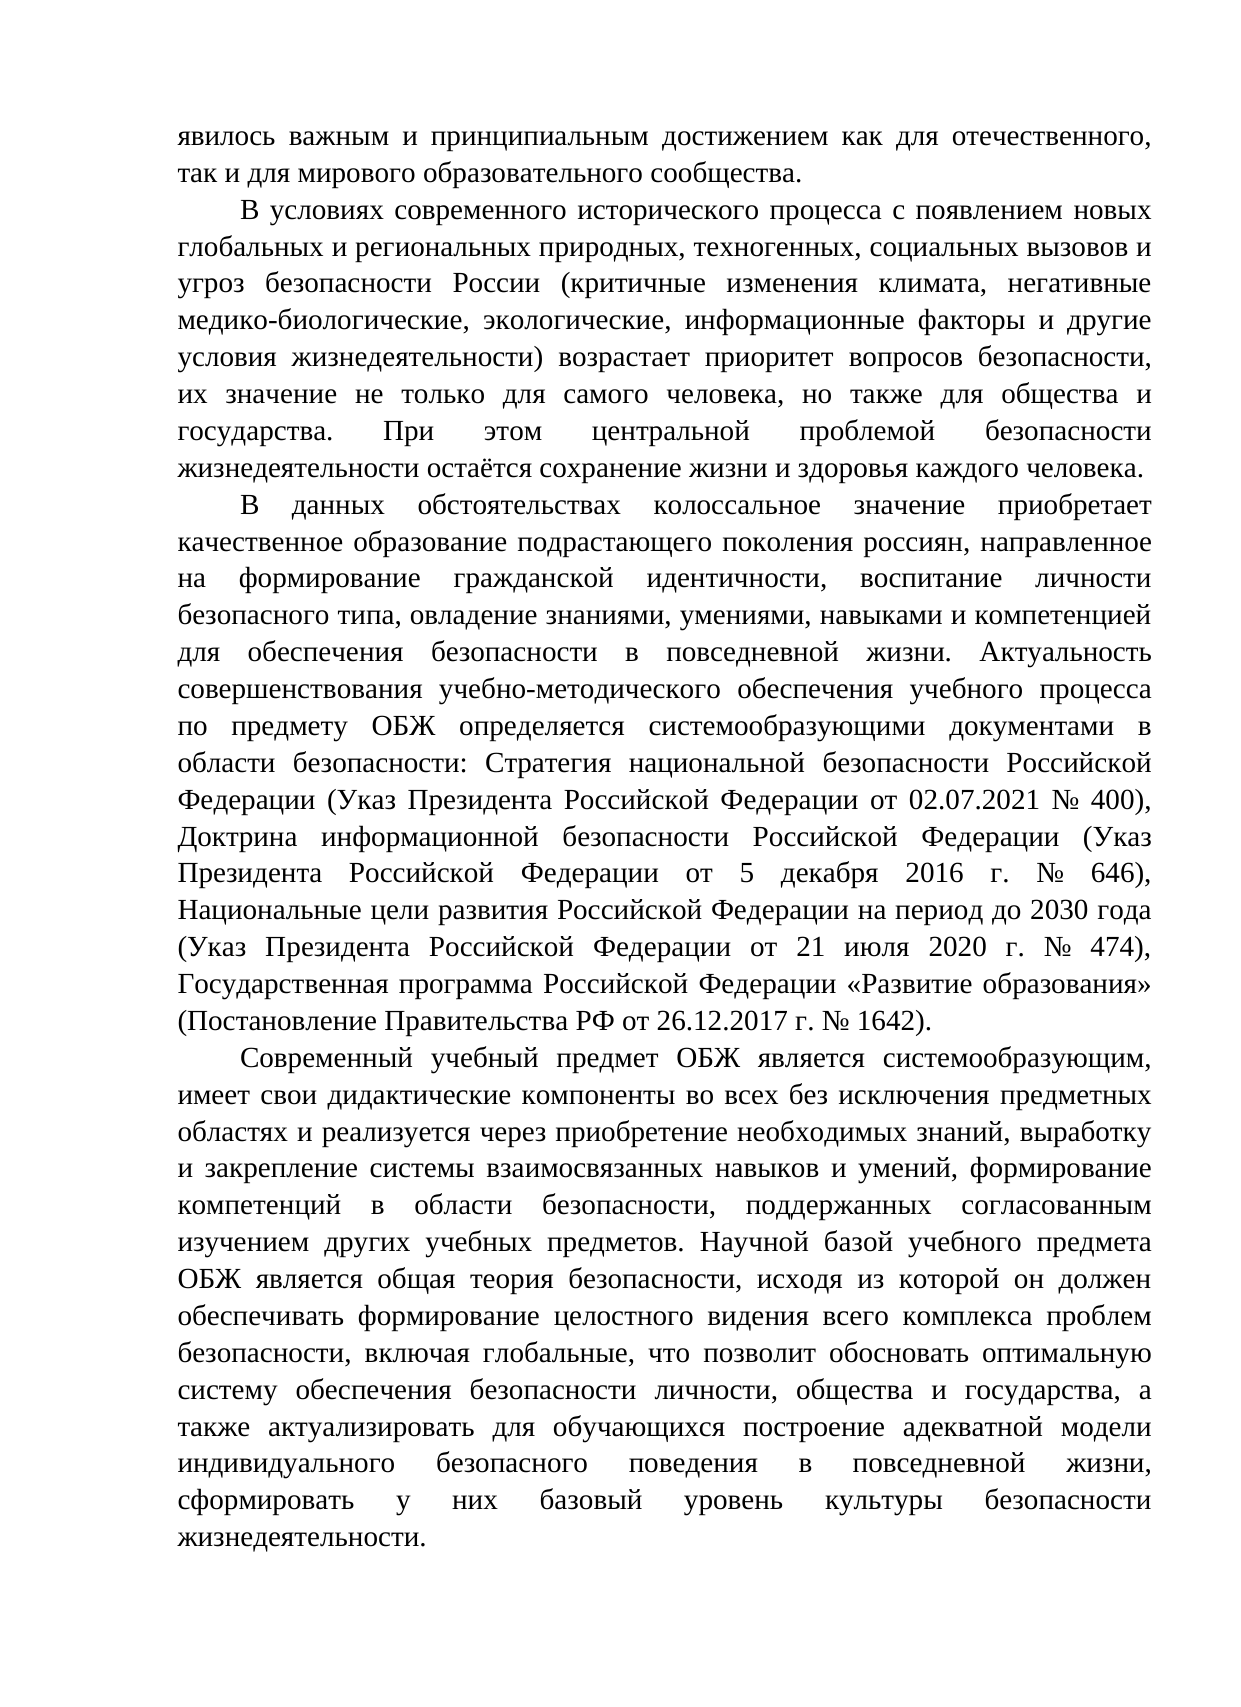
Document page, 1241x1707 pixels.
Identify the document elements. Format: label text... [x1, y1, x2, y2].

text В данных обстоятельствах колоссальное значение приобретает качественное образование подрастающего поколения россиян, направленное на формирование гражданской идентичности, воспитание личности безопасного типа, овладение знаниями, умениями, навыками и компетенцией для обеспечения безопасности в повседневной жизни. Актуальность совершенствования учебно-методического обеспечения учебного процесса по предмету ОБЖ определяется системообразующими документами в области безопасности: Стратегия национальной безопасности Российской Федерации (Указ Президента Российской Федерации от 02.07.2021 № 400), Доктрина информационной безопасности Российской Федерации (Указ Президента Российской Федерации от 5 декабря 2016 г. № 646), Национальные цели развития Российской Федерации на период до 2030 года (Указ Президента Российской Федерации от 21 июля 2020 г. № 474), Государственная программа Российской Федерации «Развитие образования» (Постановление Правительства РФ от 26.12.2017 г. № 1642). [177, 487, 1152, 1037]
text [177, 118, 1152, 188]
text Современный учебный предмет ОБЖ является системообразующим, имеет свои дидактические компоненты во всех без исключения предметных областях и реализуется через приобретение необходимых знаний, выработку и закрепление системы взаимосвязанных навыков и умений, формирование компетенций в области безопасности, поддержанных согласованным изучением других учебных предметов. Научной базой учебного предмета ОБЖ является общая теория безопасности, исходя из которой он должен обеспечивать формирование целостного видения всего комплекса проблем безопасности, включая глобальные, что позволит обосновать оптимальную систему обеспечения безопасности личности, общества и государства, а также актуализировать для обучающихся построение адекватной модели индивидуального безопасного поведения в повседневной жизни, сформировать у них базовый уровень культуры безопасности жизнедеятельности. [177, 1040, 1152, 1553]
text В условиях современного исторического процесса с появлением новых глобальных и региональных природных, техногенных, социальных вызовов и угроз безопасности России (критичные изменения климата, негативные медико-биологические, экологические, информационные факторы и другие условия жизнедеятельности) возрастает приоритет вопросов безопасности, их значение не только для самого человека, но также для общества и государства. При этом центральной проблемой безопасности жизнедеятельности остаётся сохранение жизни и здоровья каждого человека. [177, 192, 1152, 483]
